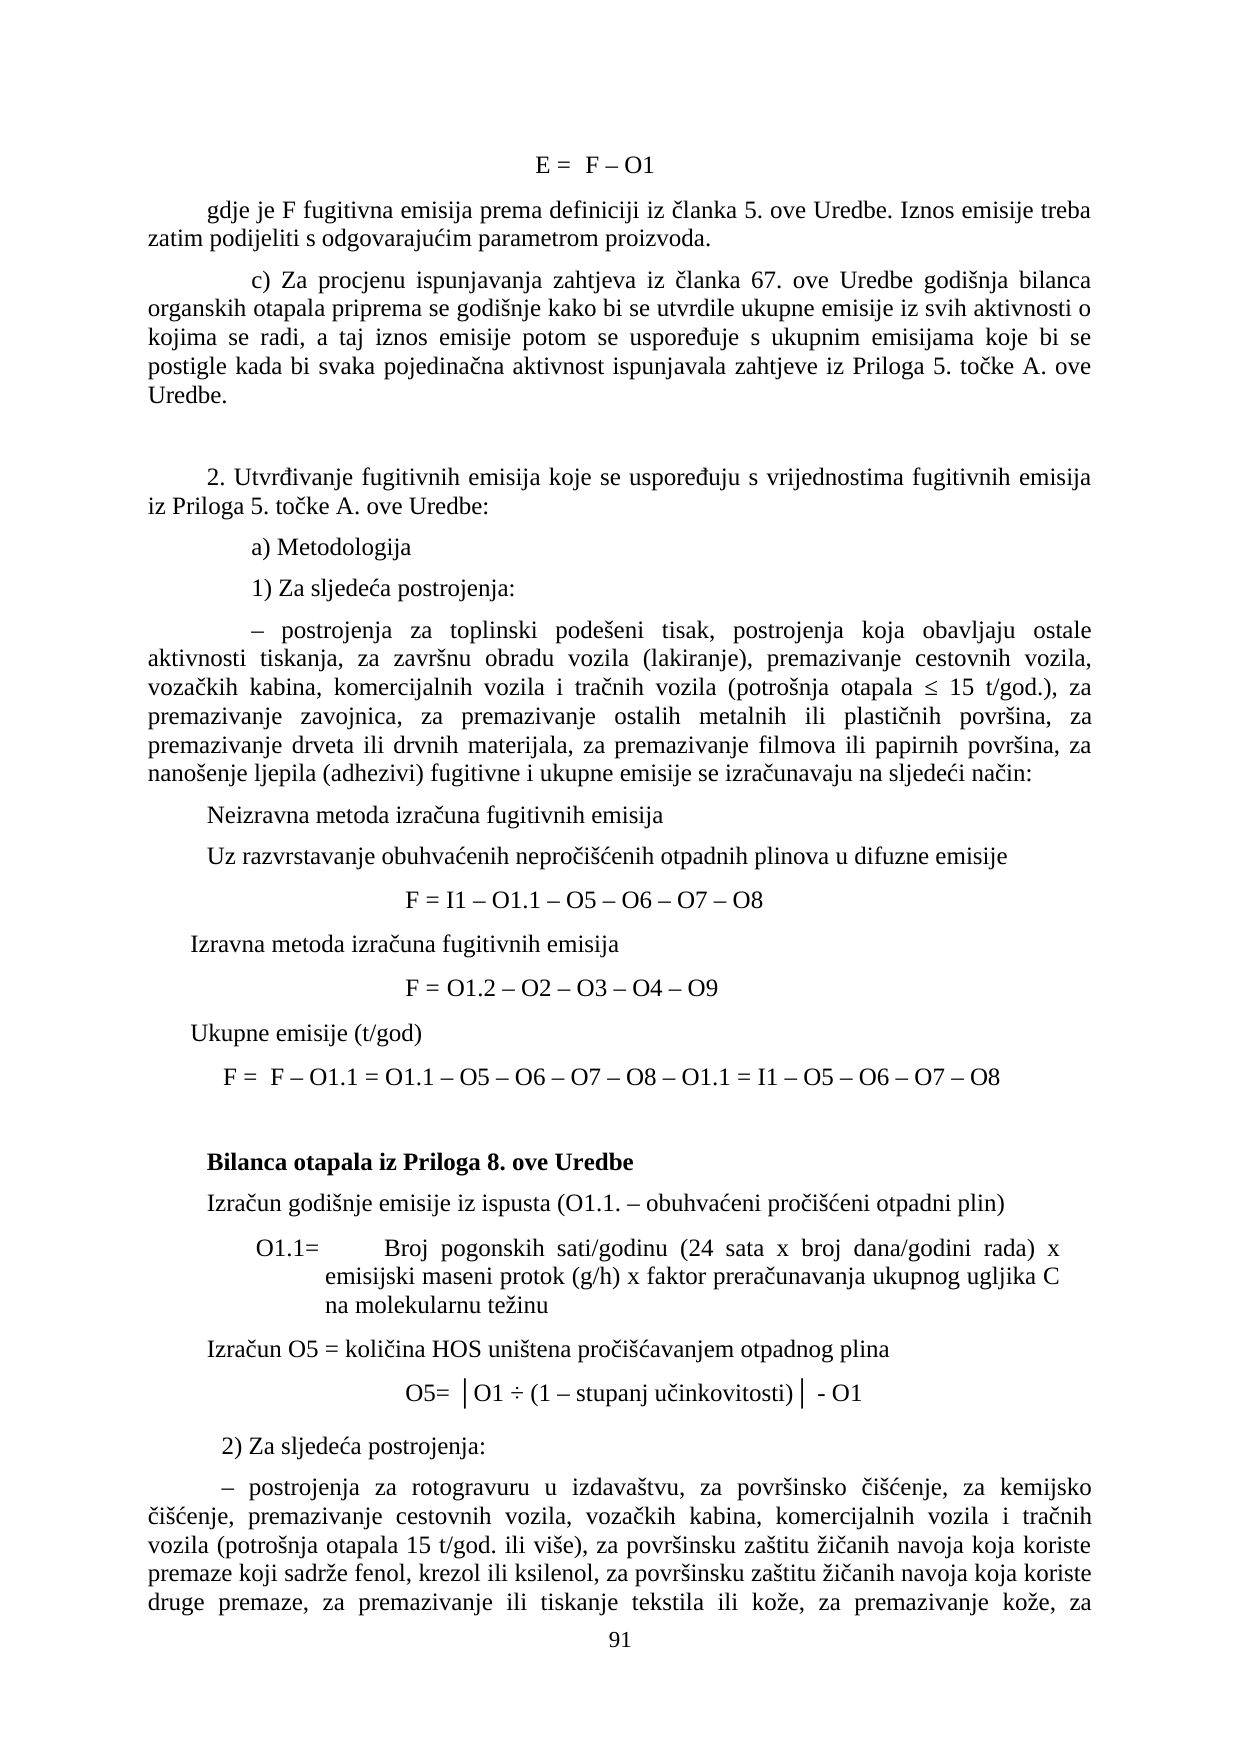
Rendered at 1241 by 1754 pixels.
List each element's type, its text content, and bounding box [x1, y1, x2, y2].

text 1) Za sljedeća postrojenja: [148, 573, 1093, 602]
text Izravna metoda izračuna fugitivnih emisija [148, 929, 1093, 958]
text 2) Za sljedeća postrojenja: [148, 1431, 1093, 1460]
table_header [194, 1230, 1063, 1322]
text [148, 1472, 1093, 1616]
text Ukupne emisije (t/god) [148, 1018, 1093, 1046]
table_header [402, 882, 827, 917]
text c) Za procjenu ispunjavanja zahtjeva iz članka 67. ove Uredbe godišnja bilanca organskih otapala priprema se godišnje kako bi se utvrdile ukupne emisije iz svih aktivnosti o kojima se radi, a taj iznos emisije potom se uspoređuje s ukupnim emisijama koje bi se postigle kada bi svaka pojedinačna aktivnost ispunjavala zahtjeve iz Priloga 5. točke A. ove Uredbe. [148, 265, 1093, 408]
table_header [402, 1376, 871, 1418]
text a) Metodologija [148, 532, 1093, 561]
text 2. Utvrđivanje fugitivnih emisija koje se uspoređuju s vrijednostima fugitivnih emisija iz Priloga 5. točke A. ove Uredbe: [148, 462, 1093, 520]
text Izračun godišnje emisije iz ispusta (O1.1. – obuhvaćeni pročišćeni otpadni plin) [148, 1188, 1093, 1217]
text gdje je F fugitivna emisija prema definiciji iz članka 5. ove Uredbe. Iznos emisije treba zatim podijeliti s odgovarajućim parametrom proizvoda. [148, 195, 1093, 252]
text Neizravna metoda izračuna fugitivnih emisija [148, 800, 1093, 828]
text Uz razvrstavanje obuhvaćenih nepročišćenih otpadnih plinova u difuzne emisije [148, 841, 1093, 870]
text – postrojenja za toplinski podešeni tisak, postrojenja koja obavljaju ostale aktivnosti tiskanja, za završnu obradu vozila (lakiranje), premazivanje cestovnih vozila, vozačkih kabina, komercijalnih vozila i tračnih vozila (potrošnja otapala ≤ 15 t/god.), za premazivanje zavojnica, za premazivanje ostalih metalnih ili plastičnih površina, za premazivanje drveta ili drvnih materijala, za premazivanje filmova ili papirnih površina, za nanošenje ljepila (adhezivi) fugitivne i ukupne emisije se izračunavaju na sljedeći način: [148, 615, 1093, 787]
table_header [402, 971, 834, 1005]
text Bilanca otapala iz Priloga 8. ove Uredbe [148, 1147, 1093, 1176]
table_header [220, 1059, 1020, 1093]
text Izračun O5 = količina HOS uništena pročišćavanjem otpadnog plina [148, 1334, 1093, 1363]
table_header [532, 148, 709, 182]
